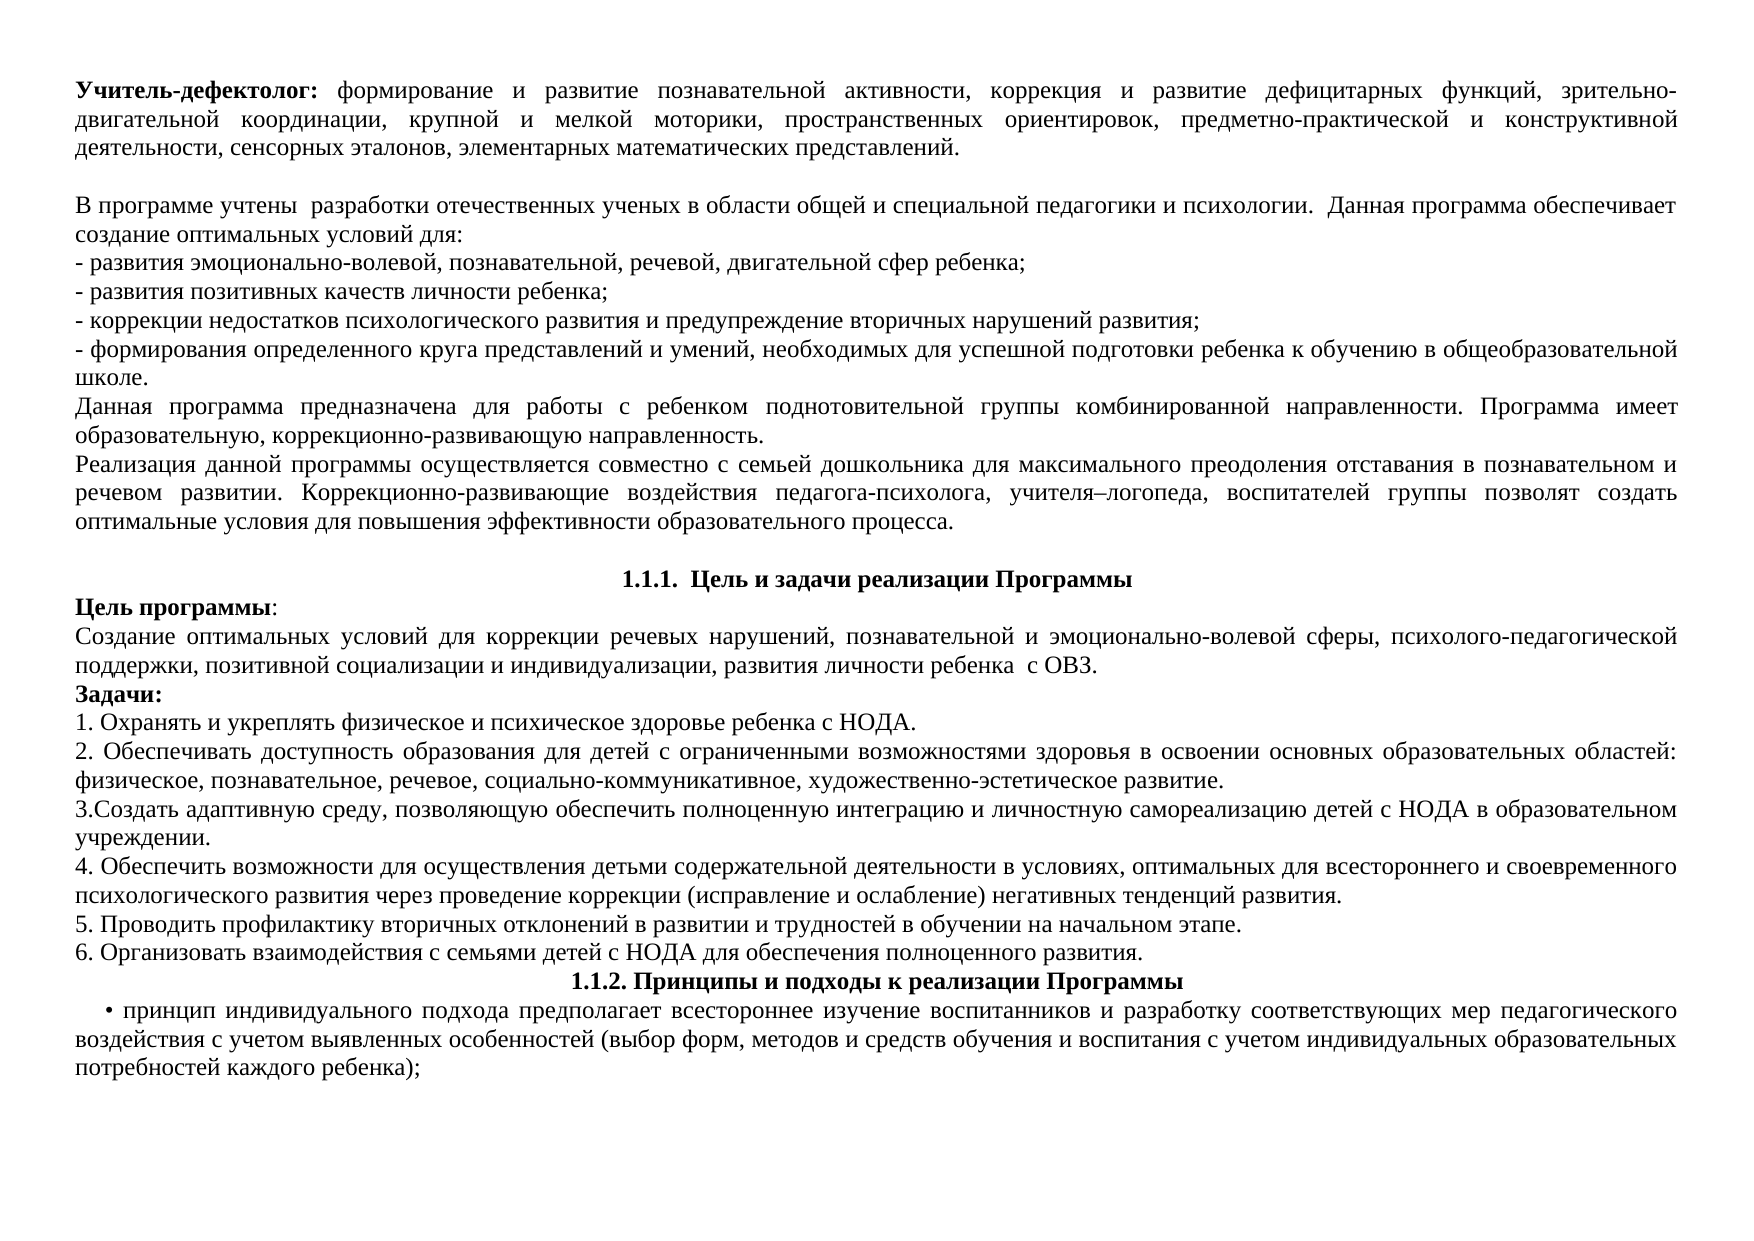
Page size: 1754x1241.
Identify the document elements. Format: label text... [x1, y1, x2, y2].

text Создание оптимальных условий для коррекции речевых нарушений, познавательной и эмоционально-волевой сферы, психолого-педагогической поддержки, позитивной социализации и индивидуализации, развития личности ребенка с ОВЗ. [75, 621, 1679, 679]
text 1. Охранять и укреплять физическое и психическое здоровье ребенка с НОДА. [75, 707, 1679, 736]
text Данная программа предназначена для работы с ребенком поднотовительной группы комбинированной направленности. Программа имеет образовательную, коррекционно-развивающую направленность. [75, 391, 1679, 449]
text 1.1.2. Принципы и подходы к реализации Программы [75, 966, 1679, 995]
text Цель программы: [75, 592, 1679, 621]
text - развития эмоционально-волевой, познавательной, речевой, двигательной сфер ребенка; [75, 247, 1679, 276]
text 1.1.1. Цель и задачи реализации Программы [75, 564, 1679, 592]
text 3.Создать адаптивную среду, позволяющую обеспечить полноценную интеграцию и личностную самореализацию детей с НОДА в образовательном учреждении. [75, 794, 1679, 851]
text В программе учтены разработки отечественных ученых в области общей и специальной педагогики и психологии. Данная программа обеспечивает создание оптимальных условий для: [75, 190, 1679, 247]
text - формирования определенного круга представлений и умений, необходимых для успешной подготовки ребенка к обучению в общеобразовательной школе. [75, 334, 1679, 391]
text 6. Организовать взаимодействия с семьями детей с НОДА для обеспечения полноценного развития. [75, 937, 1679, 966]
text 2. Обеспечивать доступность образования для детей с ограниченными возможностями здоровья в освоении основных образовательных областей: физическое, познавательное, речевое, социально-коммуникативное, художественно-эстетическое развитие. [75, 736, 1679, 794]
text - развития позитивных качеств личности ребенка; [75, 276, 1679, 305]
text Задачи: [75, 679, 1679, 707]
text 5. Проводить профилактику вторичных отклонений в развитии и трудностей в обучении на начальном этапе. [75, 909, 1679, 937]
list Учитель-дефектолог: формирование и развитие познавательной активности, коррекция и развитие дефицитарных функций, зрительно-двигательной координации, крупной и мелкой моторики, пространственных ориентировок, предметно-практической и конструктивной деятельности, сенсорных эталонов, элементарных математических представлений. [75, 75, 1679, 161]
text Реализация данной программы осуществляется совместно с семьей дошкольника для максимального преодоления отставания в познавательном и речевом развитии. Коррекционно-развивающие воздействия педагога-психолога, учителя–логопеда, воспитателей группы позволят создать оптимальные условия для повышения эффективности образовательного процесса. [75, 449, 1679, 535]
text 4. Обеспечить возможности для осуществления детьми содержательной деятельности в условиях, оптимальных для всестороннего и своевременного психологического развития через проведение коррекции (исправление и ослабление) негативных тенденций развития. [75, 851, 1679, 909]
text • принцип индивидуального подхода предполагает всестороннее изучение воспитанников и разработку соответствующих мер педагогического воздействия с учетом выявленных особенностей (выбор форм, методов и средств обучения и воспитания с учетом индивидуальных образовательных потребностей каждого ребенка); [75, 995, 1679, 1081]
text - коррекции недостатков психологического развития и предупреждение вторичных нарушений развития; [75, 305, 1679, 334]
